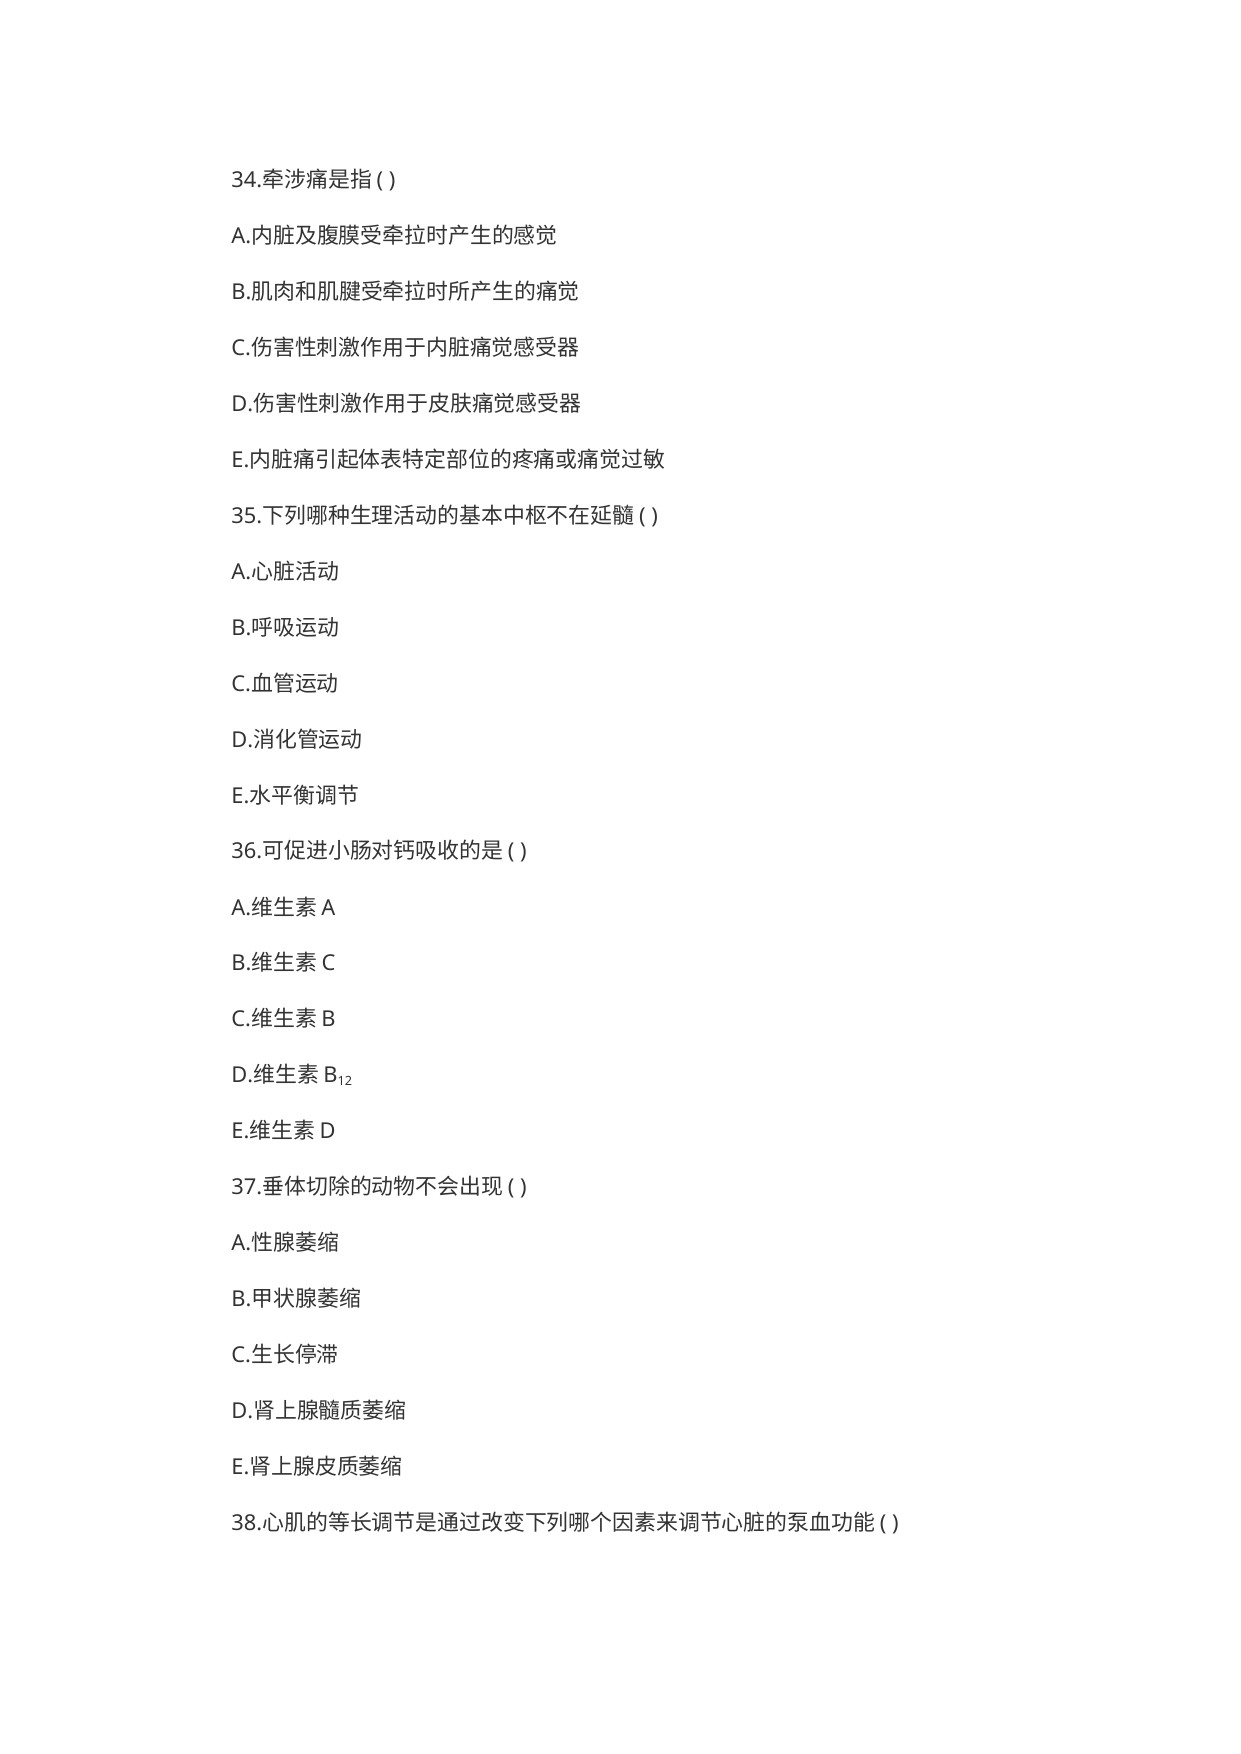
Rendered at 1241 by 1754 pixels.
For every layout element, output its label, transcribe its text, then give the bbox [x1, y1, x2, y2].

text A.性腺萎缩 [187, 1225, 1053, 1257]
text A.内脏及腹膜受牵拉时产生的感觉 [187, 218, 1053, 250]
text 38.心肌的等长调节是通过改变下列哪个因素来调节心脏的泵血功能 ( ) [187, 1504, 1053, 1537]
text D.消化管运动 [187, 721, 1053, 754]
text C.生长停滞 [187, 1337, 1053, 1369]
text B.肌肉和肌腱受牵拉时所产生的痛觉 [187, 274, 1053, 306]
text E.内脏痛引起体表特定部位的疼痛或痛觉过敏 [187, 442, 1053, 474]
text D.伤害性刺激作用于皮肤痛觉感受器 [187, 386, 1053, 418]
text B.呼吸运动 [187, 609, 1053, 642]
text 36.可促进小肠对钙吸收的是 ( ) [187, 833, 1053, 866]
text E.水平衡调节 [187, 777, 1053, 810]
text A.心脏活动 [187, 553, 1053, 586]
text B.甲状腺萎缩 [187, 1281, 1053, 1313]
text D.维生素B12 [187, 1057, 1053, 1089]
text 35.下列哪种生理活动的基本中枢不在延髓 ( ) [187, 498, 1053, 530]
text D.肾上腺髓质萎缩 [187, 1393, 1053, 1425]
text 37.垂体切除的动物不会出现 ( ) [187, 1169, 1053, 1201]
text C.维生素B [187, 1001, 1053, 1033]
text E.肾上腺皮质萎缩 [187, 1448, 1053, 1481]
text B.维生素C [187, 945, 1053, 978]
text E.维生素D [187, 1113, 1053, 1145]
text 34.牵涉痛是指 ( ) [187, 162, 1053, 194]
text C.伤害性刺激作用于内脏痛觉感受器 [187, 330, 1053, 362]
text C.血管运动 [187, 665, 1053, 698]
text A.维生素A [187, 889, 1053, 922]
